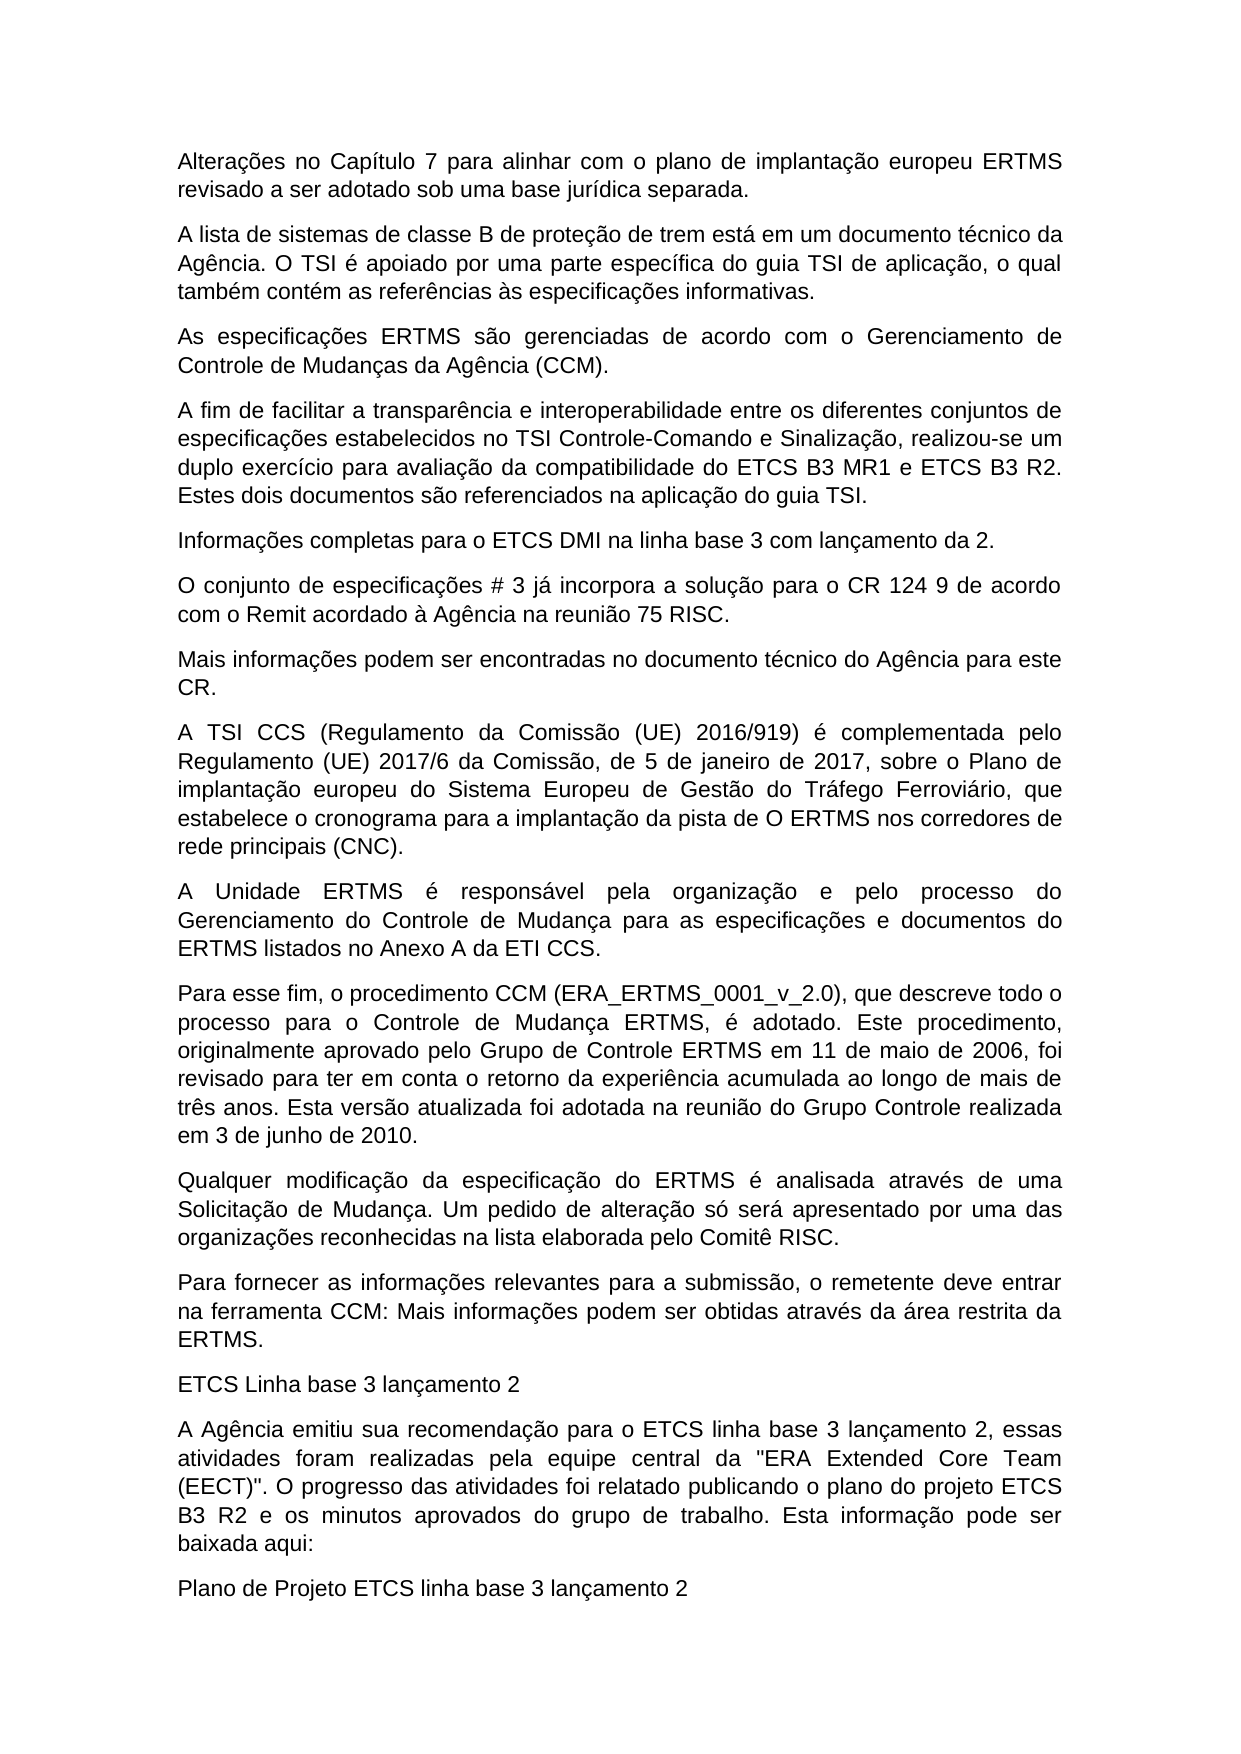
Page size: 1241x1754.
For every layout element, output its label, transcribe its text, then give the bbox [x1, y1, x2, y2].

text ETCS Linha base 3 lançamento 2 [177, 1371, 1063, 1398]
text Informações completas para o ETCS DMI na linha base 3 com lançamento da 2. [177, 527, 1063, 553]
text A TSI CCS (Regulamento da Comissão (UE) 2016/919) é complementada pelo Regulamento (UE) 2017/6 da Comissão, de 5 de janeiro de 2017, sobre o Plano de implantação europeu do Sistema Europeu de Gestão do Tráfego Ferroviário, que estabelece o cronograma para a implantação da pista de O ERTMS nos corredores de rede principais (CNC). [177, 719, 1063, 859]
text Mais informações podem ser encontradas no documento técnico do Agência para este CR. [177, 646, 1063, 701]
text Plano de Projeto ETCS linha base 3 lançamento 2 [177, 1575, 1063, 1602]
text A Unidade ERTMS é responsável pela organização e pelo processo do Gerenciamento do Controle de Mudança para as especificações e documentos do ERTMS listados no Anexo A da ETI CCS. [177, 878, 1063, 961]
text As especificações ERTMS são gerenciadas de acordo com o Gerenciamento de Controle de Mudanças da Agência (CCM). [177, 323, 1063, 378]
text A lista de sistemas de classe B de proteção de trem está em um documento técnico da Agência. O TSI é apoiado por uma parte específica do guia TSI de aplicação, o qual também contém as referências às especificações informativas. [177, 221, 1063, 304]
text A fim de facilitar a transparência e interoperabilidade entre os diferentes conjuntos de especificações estabelecidos no TSI Controle-Comando e Sinalização, realizou-se um duplo exercício para avaliação da compatibilidade do ETCS B3 MR1 e ETCS B3 R2. Estes dois documentos são referenciados na aplicação do guia TSI. [177, 397, 1063, 508]
text Alterações no Capítulo 7 para alinhar com o plano de implantação europeu ERTMS revisado a ser adotado sob uma base jurídica separada. [177, 148, 1063, 202]
text Para esse fim, o procedimento CCM (ERA_ERTMS_0001_v_2.0), que descreve todo o processo para o Controle de Mudança ERTMS, é adotado. Este procedimento, originalmente aprovado pelo Grupo de Controle ERTMS em 11 de maio de 2006, foi revisado para ter em conta o retorno da experiência acumulada ao longo de mais de três anos. Esta versão atualizada foi adotada na reunião do Grupo Controle realizada em 3 de junho de 2010. [177, 980, 1063, 1149]
text Para fornecer as informações relevantes para a submissão, o remetente deve entrar na ferramenta CCM: Mais informações podem ser obtidas através da área restrita da ERTMS. [177, 1269, 1063, 1353]
text A Agência emitiu sua recomendação para o ETCS linha base 3 lançamento 2, essas atividades foram realizadas pela equipe central da "ERA Extended Core Team (EECT)". O progresso das atividades foi relatado publicando o plano do projeto ETCS B3 R2 e os minutos aprovados do grupo de trabalho. Esta informação pode ser baixada aqui: [177, 1416, 1063, 1557]
text Qualquer modificação da especificação do ERTMS é analisada através de uma Solicitação de Mudança. Um pedido de alteração só será apresentado por uma das organizações reconhecidas na lista elaborada pelo Comitê RISC. [177, 1167, 1063, 1251]
text O conjunto de especificações # 3 já incorpora a solução para o CR 124 9 de acordo com o Remit acordado à Agência na reunião 75 RISC. [177, 572, 1063, 627]
